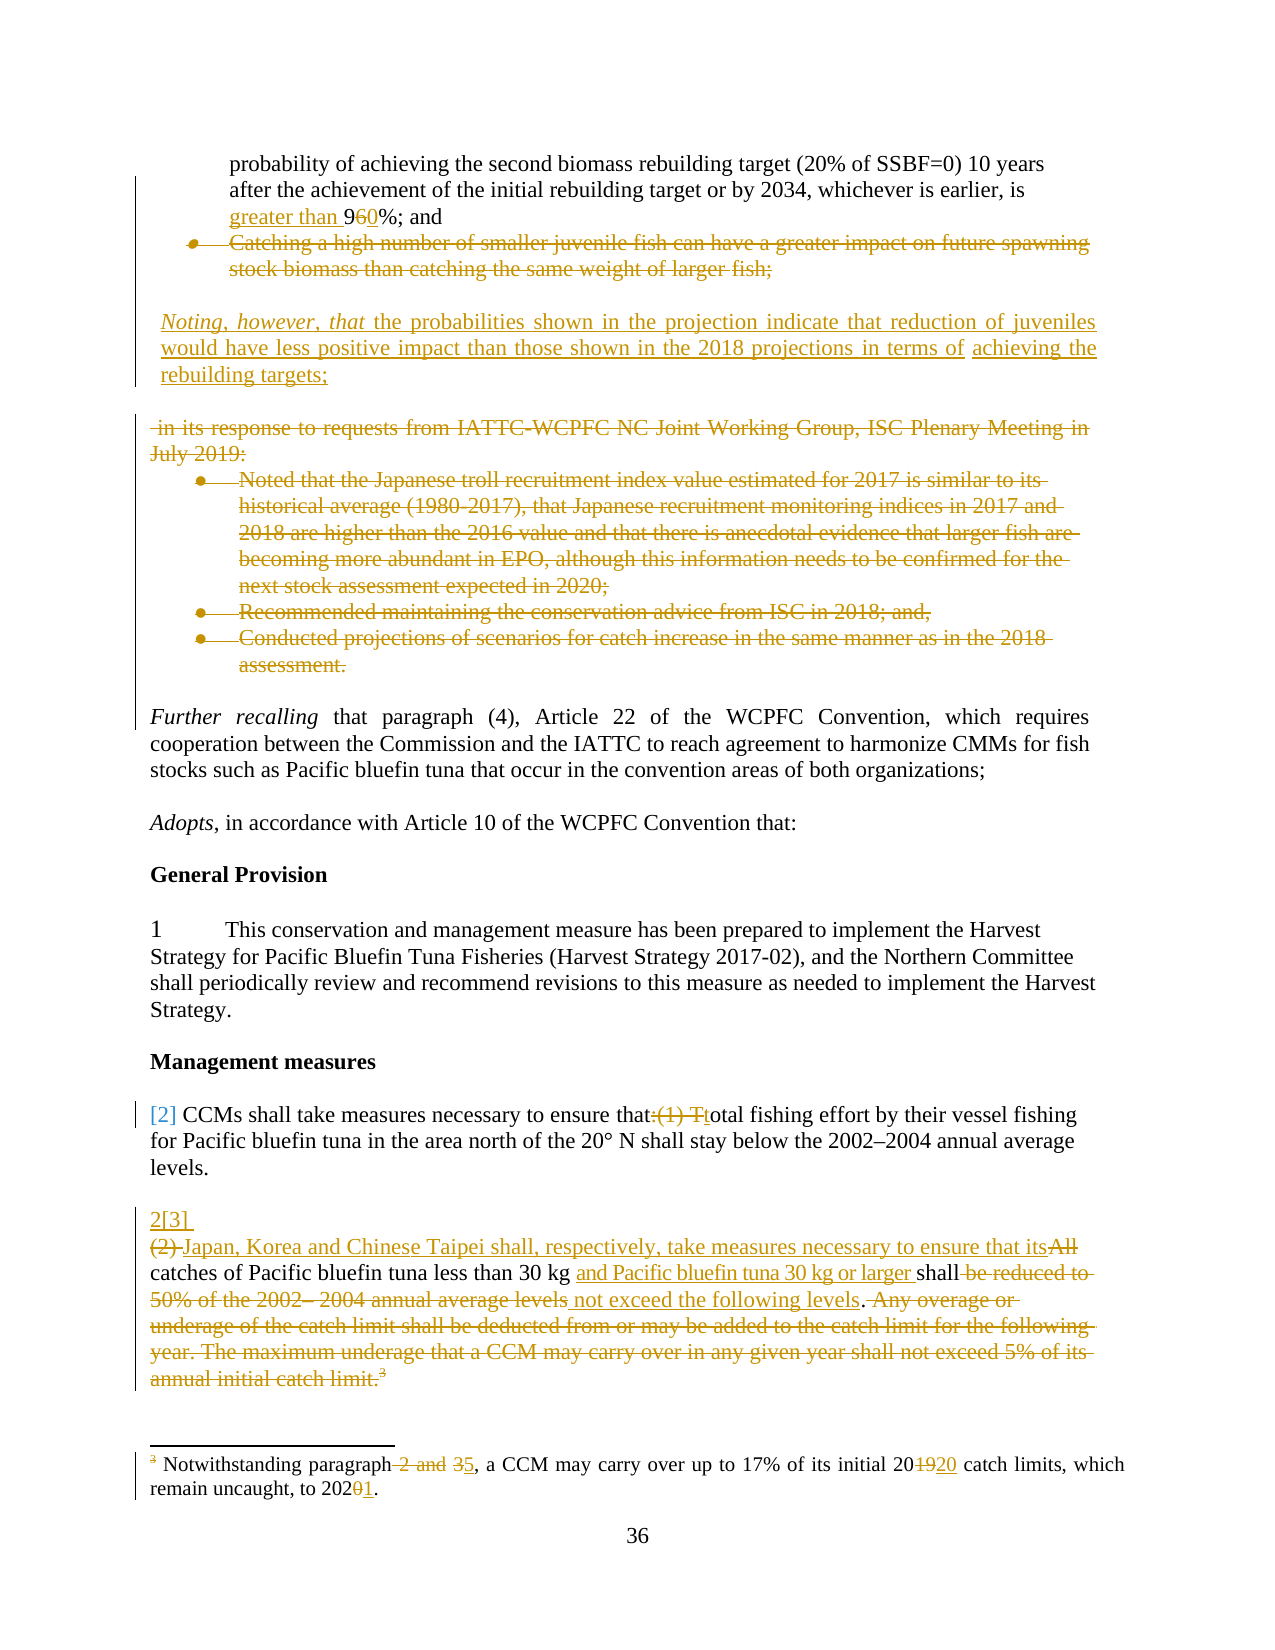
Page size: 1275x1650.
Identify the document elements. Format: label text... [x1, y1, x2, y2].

text General Provision [150, 862, 1125, 888]
list This conservation and management measure has been prepared to implement the Harvest Strategy for Pacific Bluefin Tuna Fisheries (Harvest Strategy 2017-02), and the Northern Committee shall periodically review and recommend revisions to this measure as needed to implement the Harvest Strategy. [150, 914, 1096, 1022]
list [185, 150, 1091, 229]
text Adopts, in accordance with Article 10 of the WCPFC Convention that: [150, 809, 1125, 835]
text Further recalling that paragraph (4), Article 22 of the WCPFC Convention, which requires cooperation between the Commission and the IATTC to reach agreement to harmonize CMMs for fish stocks such as Pacific bluefin tuna that occur in the convention areas of both organizations; [150, 703, 1091, 782]
list CCMs shall take measures necessary to ensure thatotal fishing effort by their vessel fishing for Pacific bluefin tuna in the area north of the 20° N shall stay below the 2002–2004 annual average levels. [150, 1101, 1097, 1180]
text catches of Pacific bluefin tuna less than 30 kg shall. [150, 1327, 1097, 1391]
text catches of Pacific bluefin tuna less than 30 kg shall. [150, 1233, 1097, 1326]
text Management measures [150, 1048, 1125, 1075]
